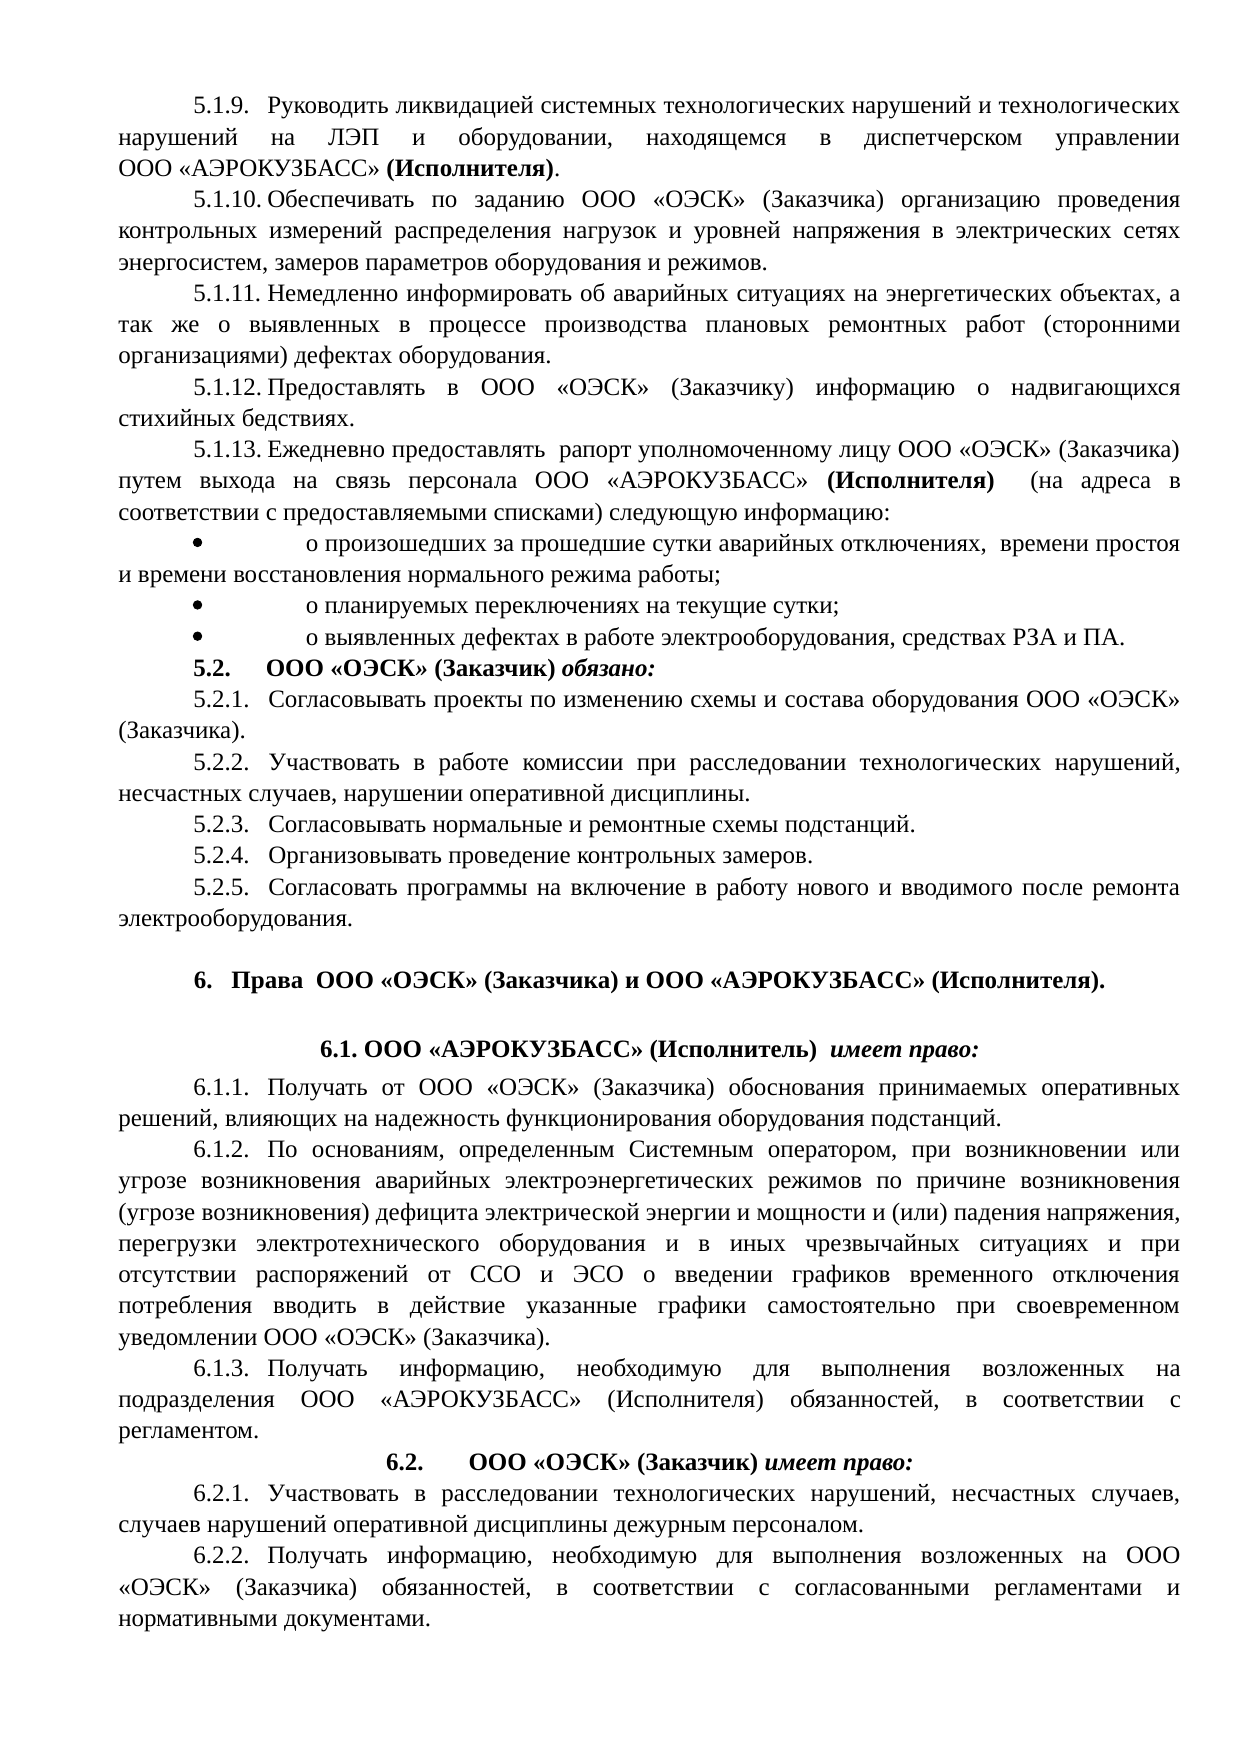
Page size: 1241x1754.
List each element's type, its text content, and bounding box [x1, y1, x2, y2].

text 6.1. ООО «АЭРОКУЗБАСС» (Исполнитель) имеет право: [118, 1032, 1181, 1064]
title По основаниям, определенным Системным оператором, при возникновении или угрозе возникновения аварийных электроэнергетических режимов по причине возникновения (угрозе возникновения) дефицита электрической энергии и мощности и (или) падения напряжения, перегрузки электротехнического оборудования и в иных чрезвычайных ситуациях и при отсутствии распоряжений от ССО и ЭСО о введении графиков временного отключения потребления вводить в действие указанные графики самостоятельно при своевременном уведомлении ООО «ОЭСК» (Заказчика). [118, 1132, 1181, 1351]
title о планируемых переключениях на текущие сутки; [118, 589, 1181, 620]
title Участвовать в расследовании технологических нарушений, несчастных случаев, случаев нарушений оперативной дисциплины дежурным персоналом. [118, 1476, 1181, 1539]
title Руководить ликвидацией системных технологических нарушений и технологических нарушений на ЛЭП и оборудовании, находящемся в диспетчерском управлении ООО «АЭРОКУЗБАСС» (Исполнителя). [118, 89, 1181, 182]
title о выявленных дефектах в работе электрооборудования, средствах РЗА и ПА. [118, 620, 1181, 651]
title Организовывать проведение контрольных замеров. [118, 839, 1181, 870]
title Обеспечивать по заданию ООО «ОЭСК» (Заказчика) организацию проведения контрольных измерений распределения нагрузок и уровней напряжения в электрических сетях энергосистем, замеров параметров оборудования и режимов. [118, 182, 1181, 276]
title Согласовать программы на включение в работу нового и вводимого после ремонта электрооборудования. [118, 870, 1181, 932]
title Предоставлять в ООО «ОЭСК» (Заказчику) информацию о надвигающихся стихийных бедствиях. [118, 370, 1181, 432]
title ООО «ОЭСК» (Заказчик) обязано: [118, 651, 1181, 682]
title Согласовывать нормальные и ремонтные схемы подстанций. [118, 807, 1181, 839]
title Получать от ООО «ОЭСК» (Заказчика) обоснования принимаемых оперативных решений, влияющих на надежность функционирования оборудования подстанций. [118, 1070, 1181, 1132]
title о произошедших за прошедшие сутки аварийных отключениях, времени простоя и времени восстановления нормального режима работы; [118, 526, 1181, 589]
title Участвовать в работе комиссии при расследовании технологических нарушений, несчастных случаев, нарушении оперативной дисциплины. [118, 745, 1181, 807]
title ООО «ОЭСК» (Заказчик) имеет право: [118, 1445, 1181, 1476]
list Права ООО «ОЭСК» (Заказчика) и ООО «АЭРОКУЗБАСС» (Исполнителя). [118, 964, 1181, 995]
title Немедленно информировать об аварийных ситуациях на энергетических объектах, а так же о выявленных в процессе производства плановых ремонтных работ (сторонними организациями) дефектах оборудования. [118, 276, 1181, 370]
title Ежедневно предоставлять рапорт уполномоченному лицу ООО «ОЭСК» (Заказчика) путем выхода на связь персонала ООО «АЭРОКУЗБАСС» (Исполнителя) (на адреса в соответствии с предоставляемыми списками) следующую информацию: [118, 432, 1181, 526]
title Получать информацию, необходимую для выполнения возложенных на ООО «ОЭСК» (Заказчика) обязанностей, в соответствии с согласованными регламентами и нормативными документами. [118, 1539, 1181, 1632]
title Получать информацию, необходимую для выполнения возложенных на подразделения ООО «АЭРОКУЗБАСС» (Исполнителя) обязанностей, в соответствии с регламентом. [118, 1351, 1181, 1445]
title Согласовывать проекты по изменению схемы и состава оборудования ООО «ОЭСК» (Заказчика). [118, 682, 1181, 745]
